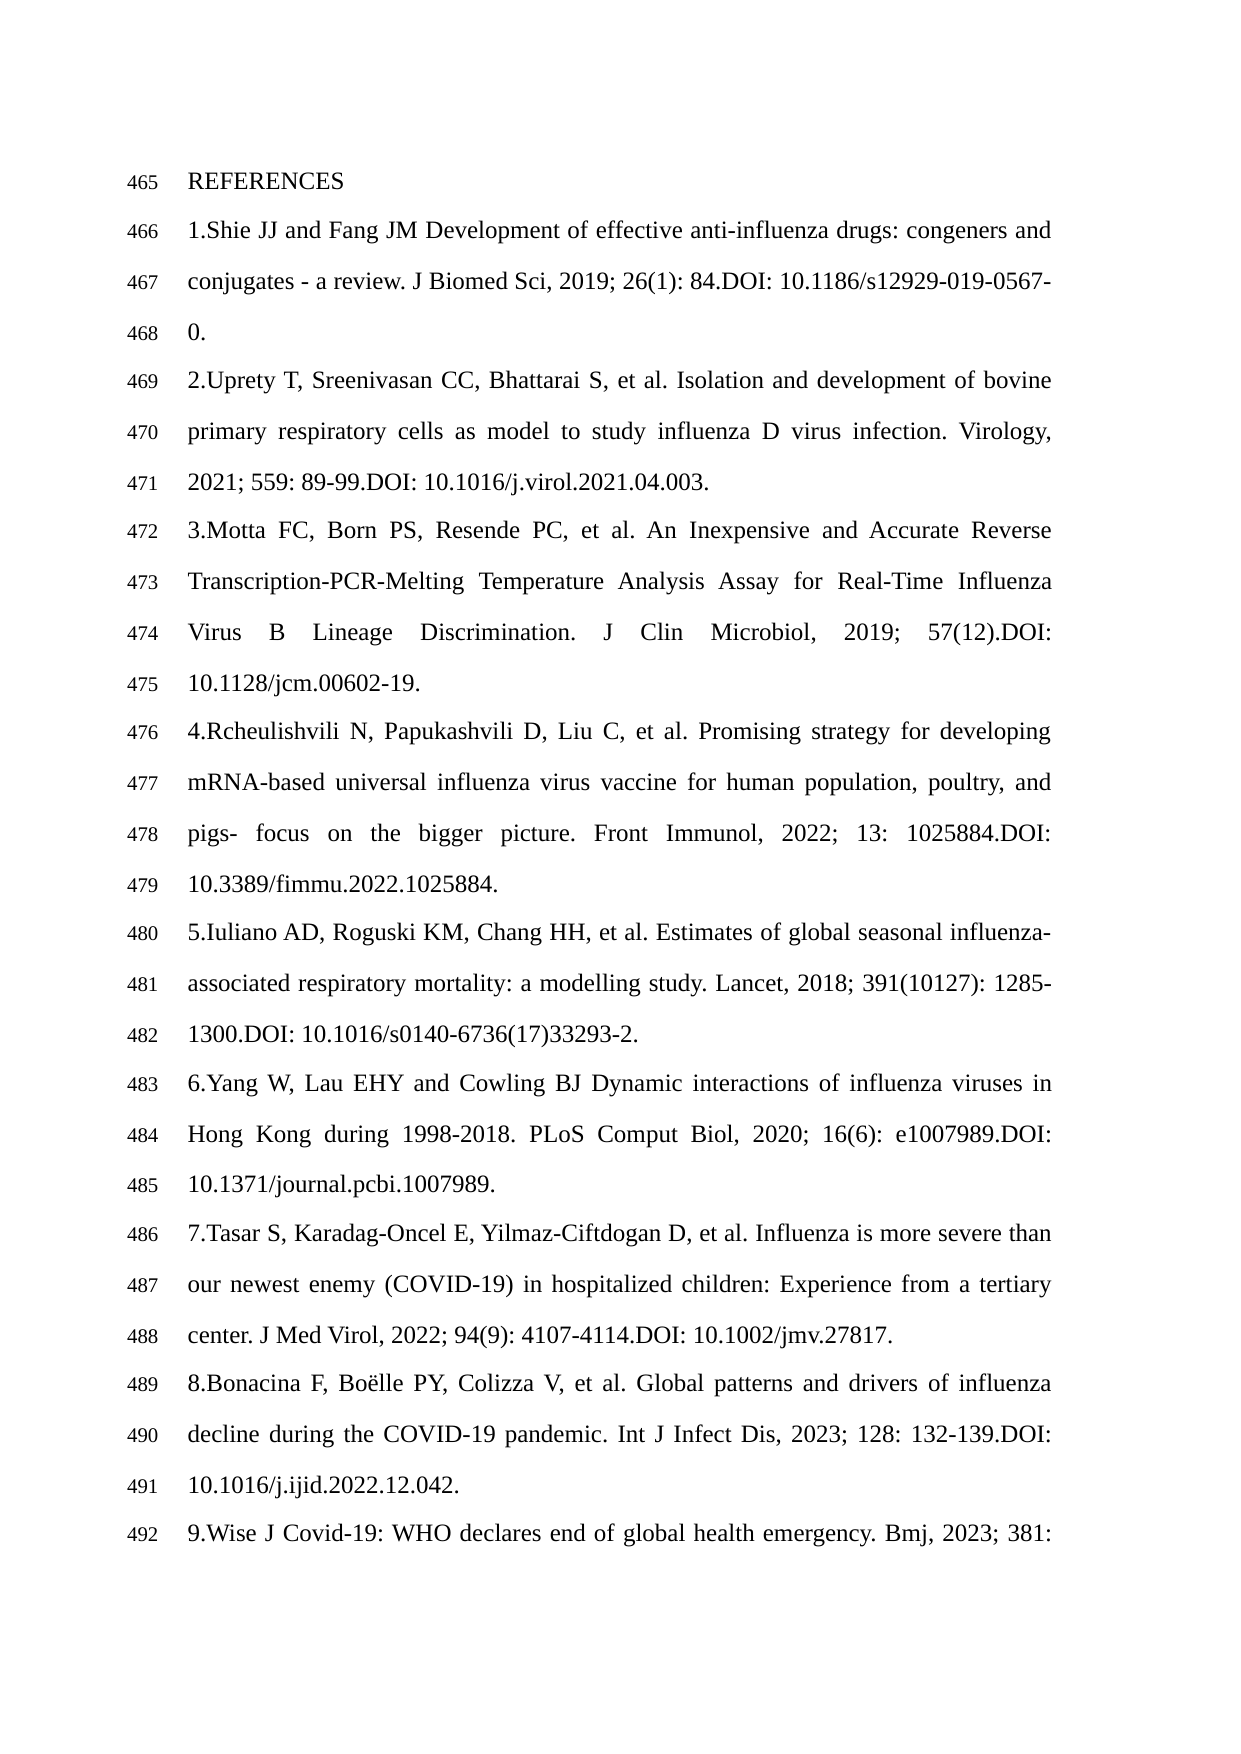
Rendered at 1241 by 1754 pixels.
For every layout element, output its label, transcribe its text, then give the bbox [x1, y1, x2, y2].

text REFERENCES [187, 164, 1053, 198]
text 2.Uprety T, Sreenivasan CC, Bhattarai S, et al. Isolation and development of bovine primary respiratory cells as model to study influenza D virus infection. Virology, 2021; 559: 89-99.DOI: 10.1016/j.virol.2021.04.003. [187, 362, 1053, 498]
text 8.Bonacina F, Boëlle PY, Colizza V, et al. Global patterns and drivers of influenza decline during the COVID-19 pandemic. Int J Infect Dis, 2023; 128: 132-139.DOI: 10.1016/j.ijid.2022.12.042. [187, 1366, 1053, 1501]
text 3.Motta FC, Born PS, Resende PC, et al. An Inexpensive and Accurate Reverse Transcription-PCR-Melting Temperature Analysis Assay for Real-Time Influenza Virus B Lineage Discrimination. J Clin Microbiol, 2019; 57(12).DOI: 10.1128/jcm.00602-19. [187, 513, 1053, 699]
text 6.Yang W, Lau EHY and Cowling BJ Dynamic interactions of influenza viruses in Hong Kong during 1998-2018. PLoS Comput Biol, 2020; 16(6): e1007989.DOI: 10.1371/journal.pcbi.1007989. [187, 1065, 1053, 1201]
text 4.Rcheulishvili N, Papukashvili D, Liu C, et al. Promising strategy for developing mRNA-based universal influenza virus vaccine for human population, poultry, and pigs- focus on the bigger picture. Front Immunol, 2022; 13: 1025884.DOI: 10.3389/fimmu.2022.1025884. [187, 714, 1053, 901]
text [187, 1516, 1053, 1550]
text 7.Tasar S, Karadag-Oncel E, Yilmaz-Ciftdogan D, et al. Influenza is more severe than our newest enemy (COVID-19) in hospitalized children: Experience from a tertiary center. J Med Virol, 2022; 94(9): 4107-4114.DOI: 10.1002/jmv.27817. [187, 1215, 1053, 1351]
text 1.Shie JJ and Fang JM Development of effective anti-influenza drugs: congeners and conjugates - a review. J Biomed Sci, 2019; 26(1): 84.DOI: 10.1186/s12929-019-0567-0. [187, 212, 1053, 348]
text 5.Iuliano AD, Roguski KM, Chang HH, et al. Estimates of global seasonal influenza-associated respiratory mortality: a modelling study. Lancet, 2018; 391(10127): 1285-1300.DOI: 10.1016/s0140-6736(17)33293-2. [187, 915, 1053, 1051]
